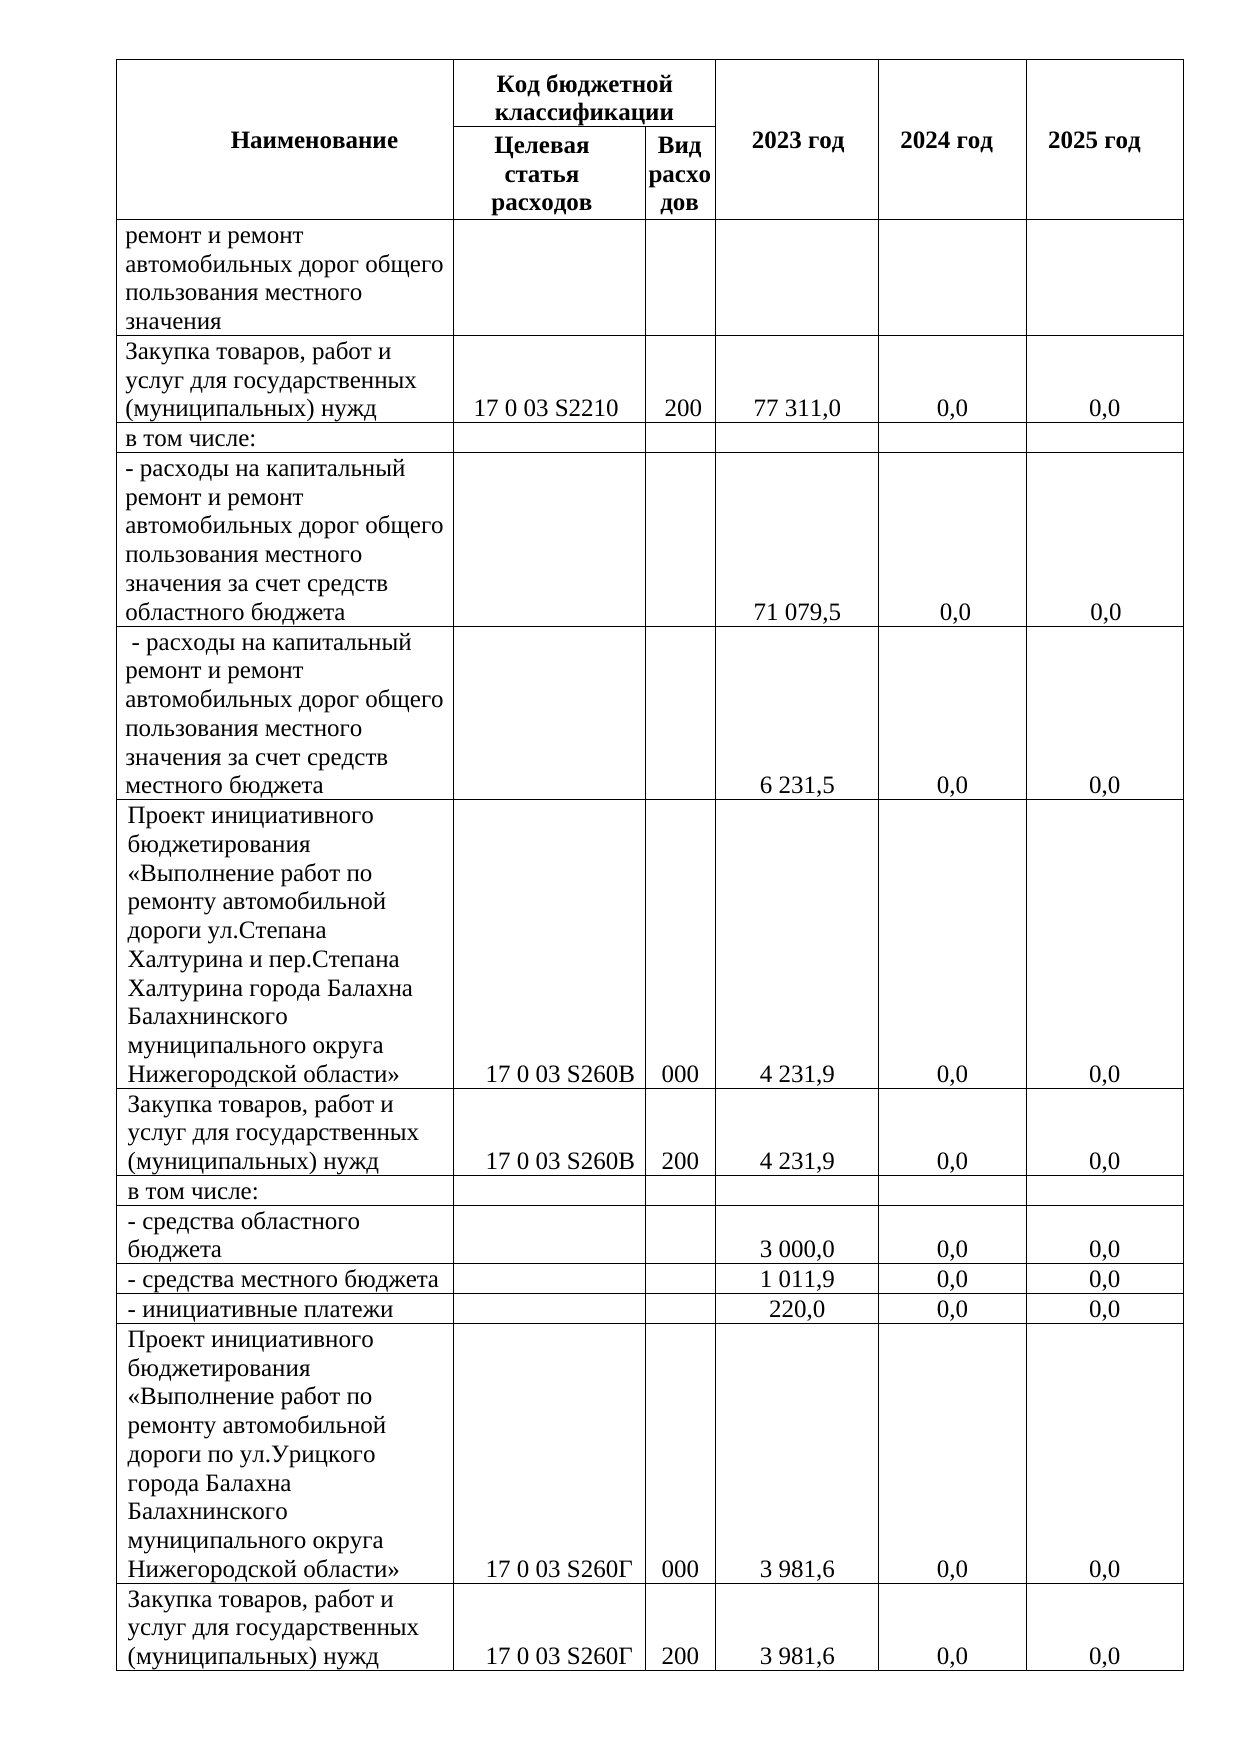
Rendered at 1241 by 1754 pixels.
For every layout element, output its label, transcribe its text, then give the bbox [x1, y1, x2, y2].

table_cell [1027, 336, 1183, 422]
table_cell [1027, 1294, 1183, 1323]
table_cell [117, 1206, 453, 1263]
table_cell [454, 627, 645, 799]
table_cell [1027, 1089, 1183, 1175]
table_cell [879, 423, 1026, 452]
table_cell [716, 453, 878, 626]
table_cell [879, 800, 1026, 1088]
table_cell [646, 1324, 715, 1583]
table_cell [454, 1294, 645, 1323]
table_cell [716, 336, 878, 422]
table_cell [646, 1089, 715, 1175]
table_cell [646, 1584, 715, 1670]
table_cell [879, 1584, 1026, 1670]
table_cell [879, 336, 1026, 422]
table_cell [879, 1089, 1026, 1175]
table_header Код бюджетной классификации [454, 60, 715, 126]
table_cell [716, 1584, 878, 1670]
table_header 2025 год [1027, 60, 1183, 219]
table_header 2023 год [716, 60, 878, 219]
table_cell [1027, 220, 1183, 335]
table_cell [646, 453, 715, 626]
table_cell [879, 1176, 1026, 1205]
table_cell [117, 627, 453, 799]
table_cell Целевая статья расходов [454, 127, 645, 219]
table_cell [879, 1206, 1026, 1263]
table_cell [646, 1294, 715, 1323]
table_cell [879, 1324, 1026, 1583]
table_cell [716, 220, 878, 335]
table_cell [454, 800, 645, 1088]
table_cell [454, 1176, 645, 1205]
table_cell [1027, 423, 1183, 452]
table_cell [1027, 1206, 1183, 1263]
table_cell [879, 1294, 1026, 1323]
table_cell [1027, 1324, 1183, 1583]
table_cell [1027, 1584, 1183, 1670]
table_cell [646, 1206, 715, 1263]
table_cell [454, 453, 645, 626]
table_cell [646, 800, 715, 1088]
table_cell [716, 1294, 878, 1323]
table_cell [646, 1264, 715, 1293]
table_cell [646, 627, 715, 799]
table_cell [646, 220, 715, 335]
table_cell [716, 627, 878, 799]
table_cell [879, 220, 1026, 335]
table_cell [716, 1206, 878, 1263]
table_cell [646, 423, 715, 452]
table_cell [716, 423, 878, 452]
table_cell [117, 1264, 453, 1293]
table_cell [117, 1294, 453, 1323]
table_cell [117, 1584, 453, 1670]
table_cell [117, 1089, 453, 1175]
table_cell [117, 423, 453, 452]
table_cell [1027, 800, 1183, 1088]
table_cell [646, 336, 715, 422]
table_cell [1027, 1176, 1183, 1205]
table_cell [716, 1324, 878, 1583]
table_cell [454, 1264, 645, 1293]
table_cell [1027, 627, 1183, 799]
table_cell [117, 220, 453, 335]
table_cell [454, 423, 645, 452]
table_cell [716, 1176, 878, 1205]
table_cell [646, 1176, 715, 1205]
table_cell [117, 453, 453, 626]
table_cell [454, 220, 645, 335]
table_cell Вид расходов [646, 127, 715, 219]
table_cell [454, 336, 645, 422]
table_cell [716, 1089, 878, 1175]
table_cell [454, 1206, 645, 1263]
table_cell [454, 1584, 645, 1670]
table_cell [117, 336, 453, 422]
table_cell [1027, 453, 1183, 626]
table_header 2024 год [879, 60, 1026, 219]
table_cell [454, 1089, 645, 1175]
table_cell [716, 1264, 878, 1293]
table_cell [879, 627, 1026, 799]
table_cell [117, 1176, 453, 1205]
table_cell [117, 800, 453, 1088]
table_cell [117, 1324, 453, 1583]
table_header Наименование [117, 60, 453, 219]
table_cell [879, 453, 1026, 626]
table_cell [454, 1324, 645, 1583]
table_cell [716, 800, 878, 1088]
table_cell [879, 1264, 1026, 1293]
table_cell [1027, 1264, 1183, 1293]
